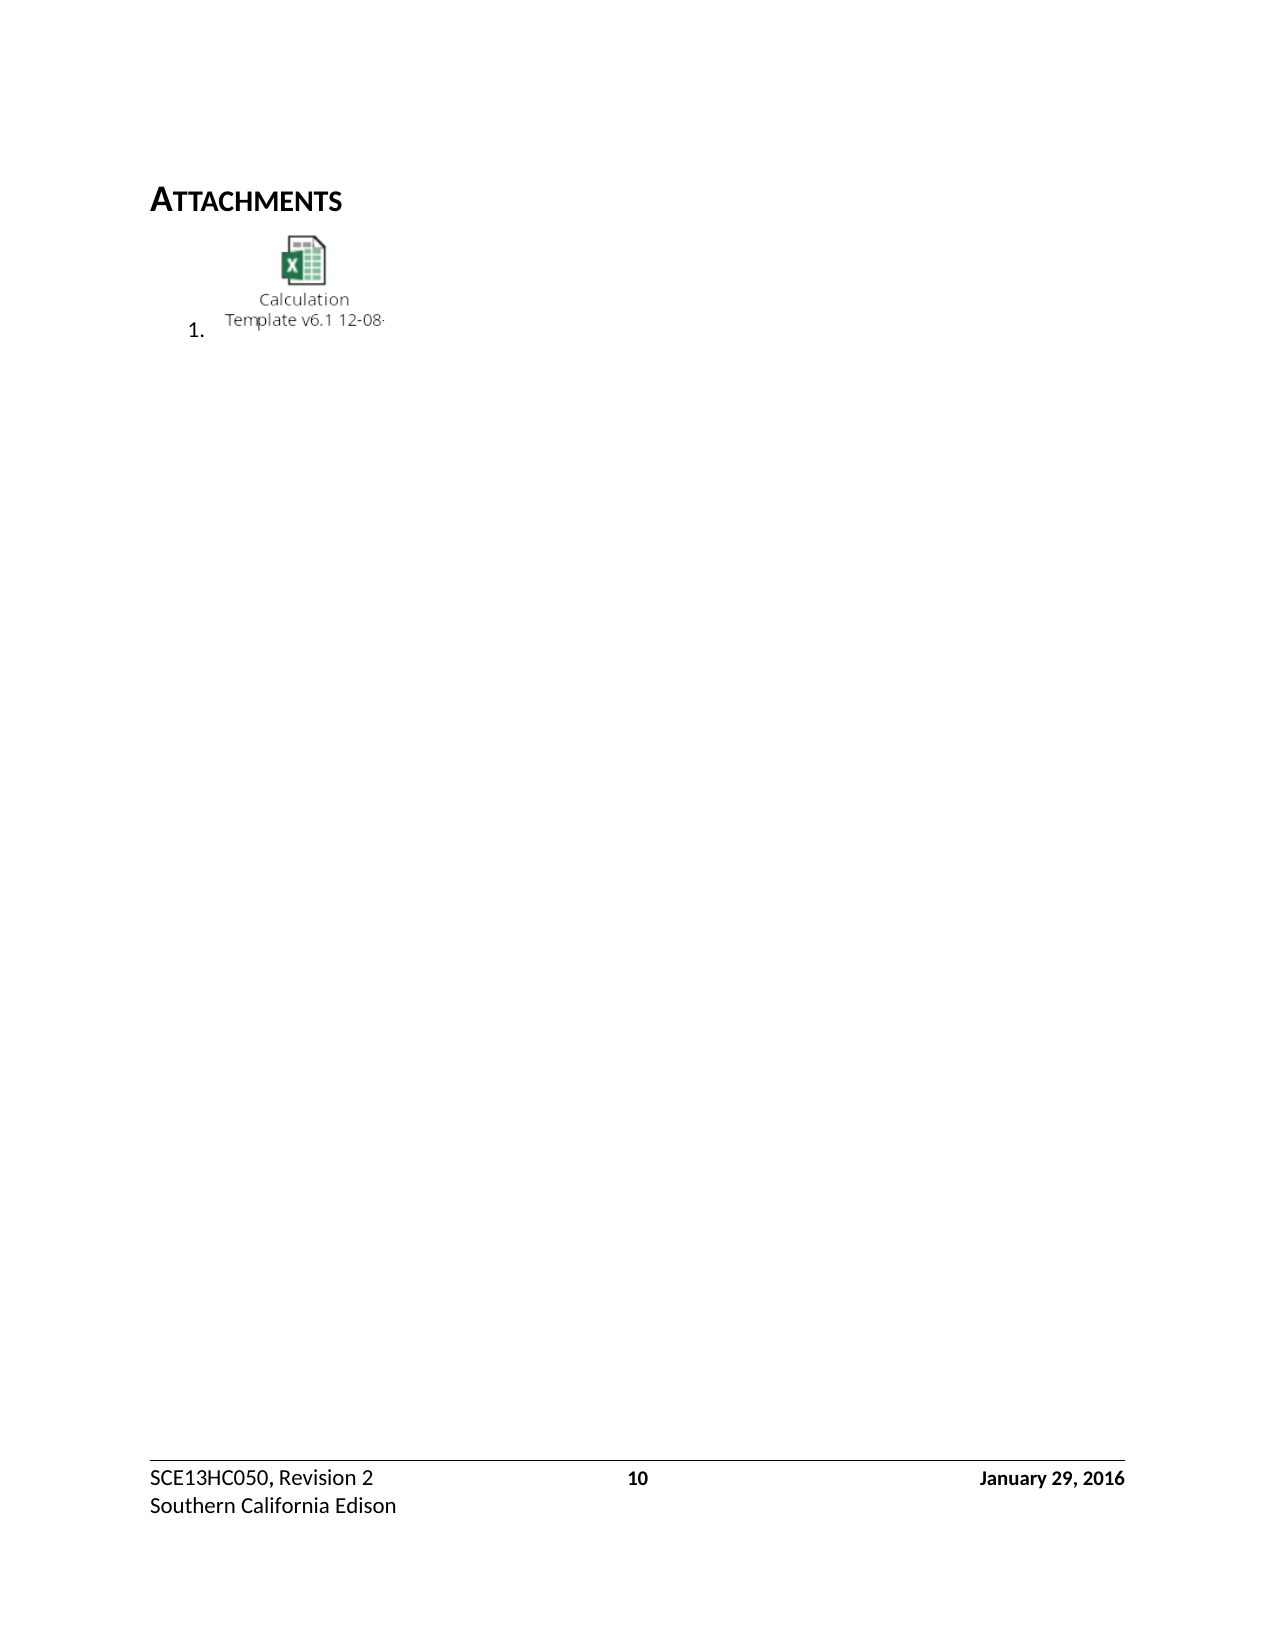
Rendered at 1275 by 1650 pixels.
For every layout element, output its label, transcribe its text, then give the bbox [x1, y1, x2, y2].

subtitle Attachments [150, 175, 1125, 221]
